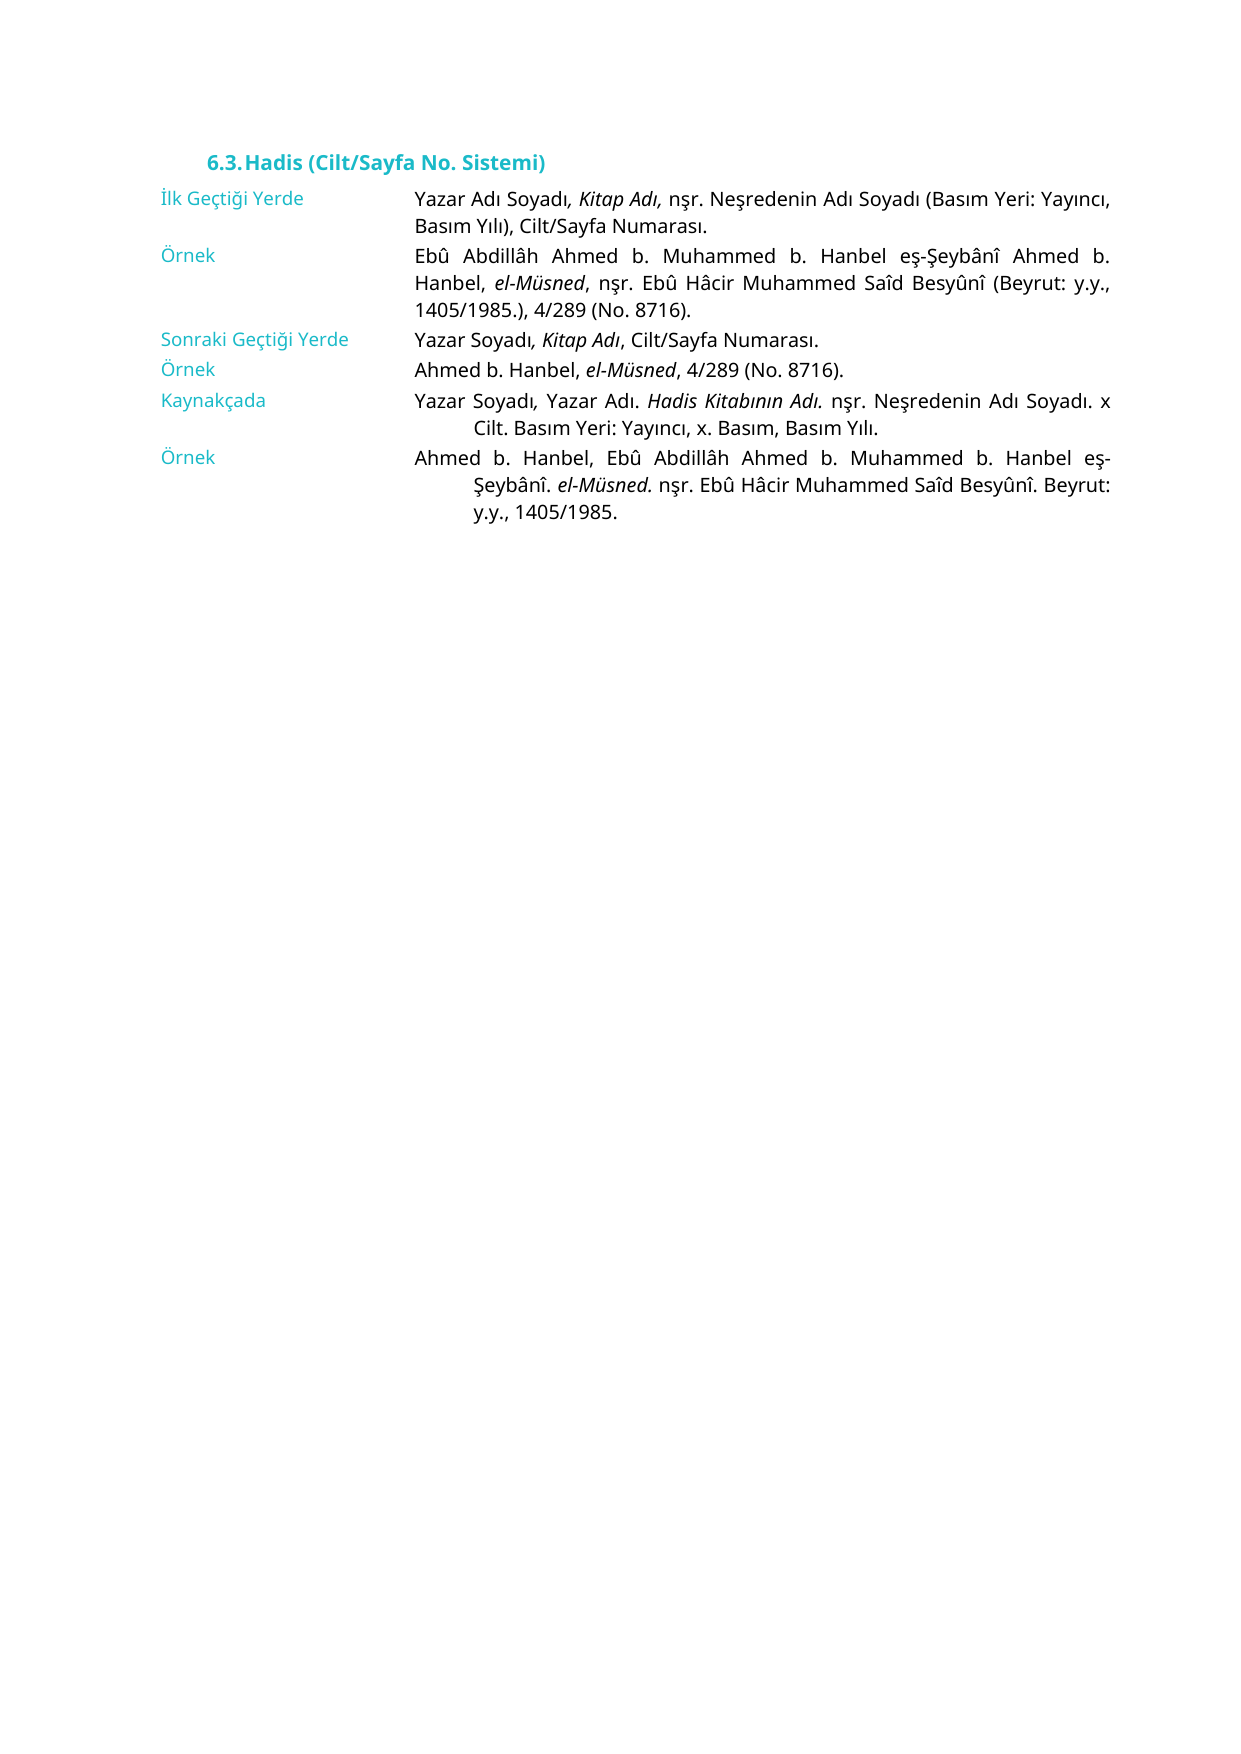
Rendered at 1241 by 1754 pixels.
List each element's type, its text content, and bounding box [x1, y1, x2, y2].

table_header Yazar Adı Soyadı, Kitap Adı, nşr. Neşredenin Adı Soyadı (Basım Yeri: Yayıncı, Basım Yılı), Cilt/Sayfa Numarası. [405, 186, 1121, 239]
table_cell Kaynakçada [151, 387, 402, 441]
table_cell Ahmed b. Hanbel, el-Müsned, 4/289 (No. 8716). [405, 357, 1121, 384]
table_cell Yazar Soyadı, Kitap Adı, Cilt/Sayfa Numarası. [405, 327, 1121, 354]
table_cell Ebû Abdillâh Ahmed b. Muhammed b. Hanbel eş-Şeybânî Ahmed b. Hanbel, el-Müsned, nşr. Ebû Hâcir Muhammed Saîd Besyûnî (Beyrut: y.y., 1405/1985.), 4/289 (No. 8716). [405, 243, 1121, 323]
table_cell Örnek [151, 357, 402, 384]
subtitle Hadis (Cilt/Sayfa No. Sistemi) [207, 148, 1122, 176]
table_cell Yazar Soyadı, Yazar Adı. Hadis Kitabının Adı. nşr. Neşredenin Adı Soyadı. x Cilt. Basım Yeri: Yayıncı, x. Basım, Basım Yılı. [405, 387, 1121, 441]
table_cell Sonraki Geçtiği Yerde [151, 327, 402, 354]
table_cell Örnek [151, 243, 402, 323]
table_cell Örnek [151, 444, 402, 525]
table_header İlk Geçtiği Yerde [151, 186, 402, 239]
table_cell Ahmed b. Hanbel, Ebû Abdillâh Ahmed b. Muhammed b. Hanbel eş-Şeybânî. el-Müsned. nşr. Ebû Hâcir Muhammed Saîd Besyûnî. Beyrut: y.y., 1405/1985. [405, 444, 1121, 525]
